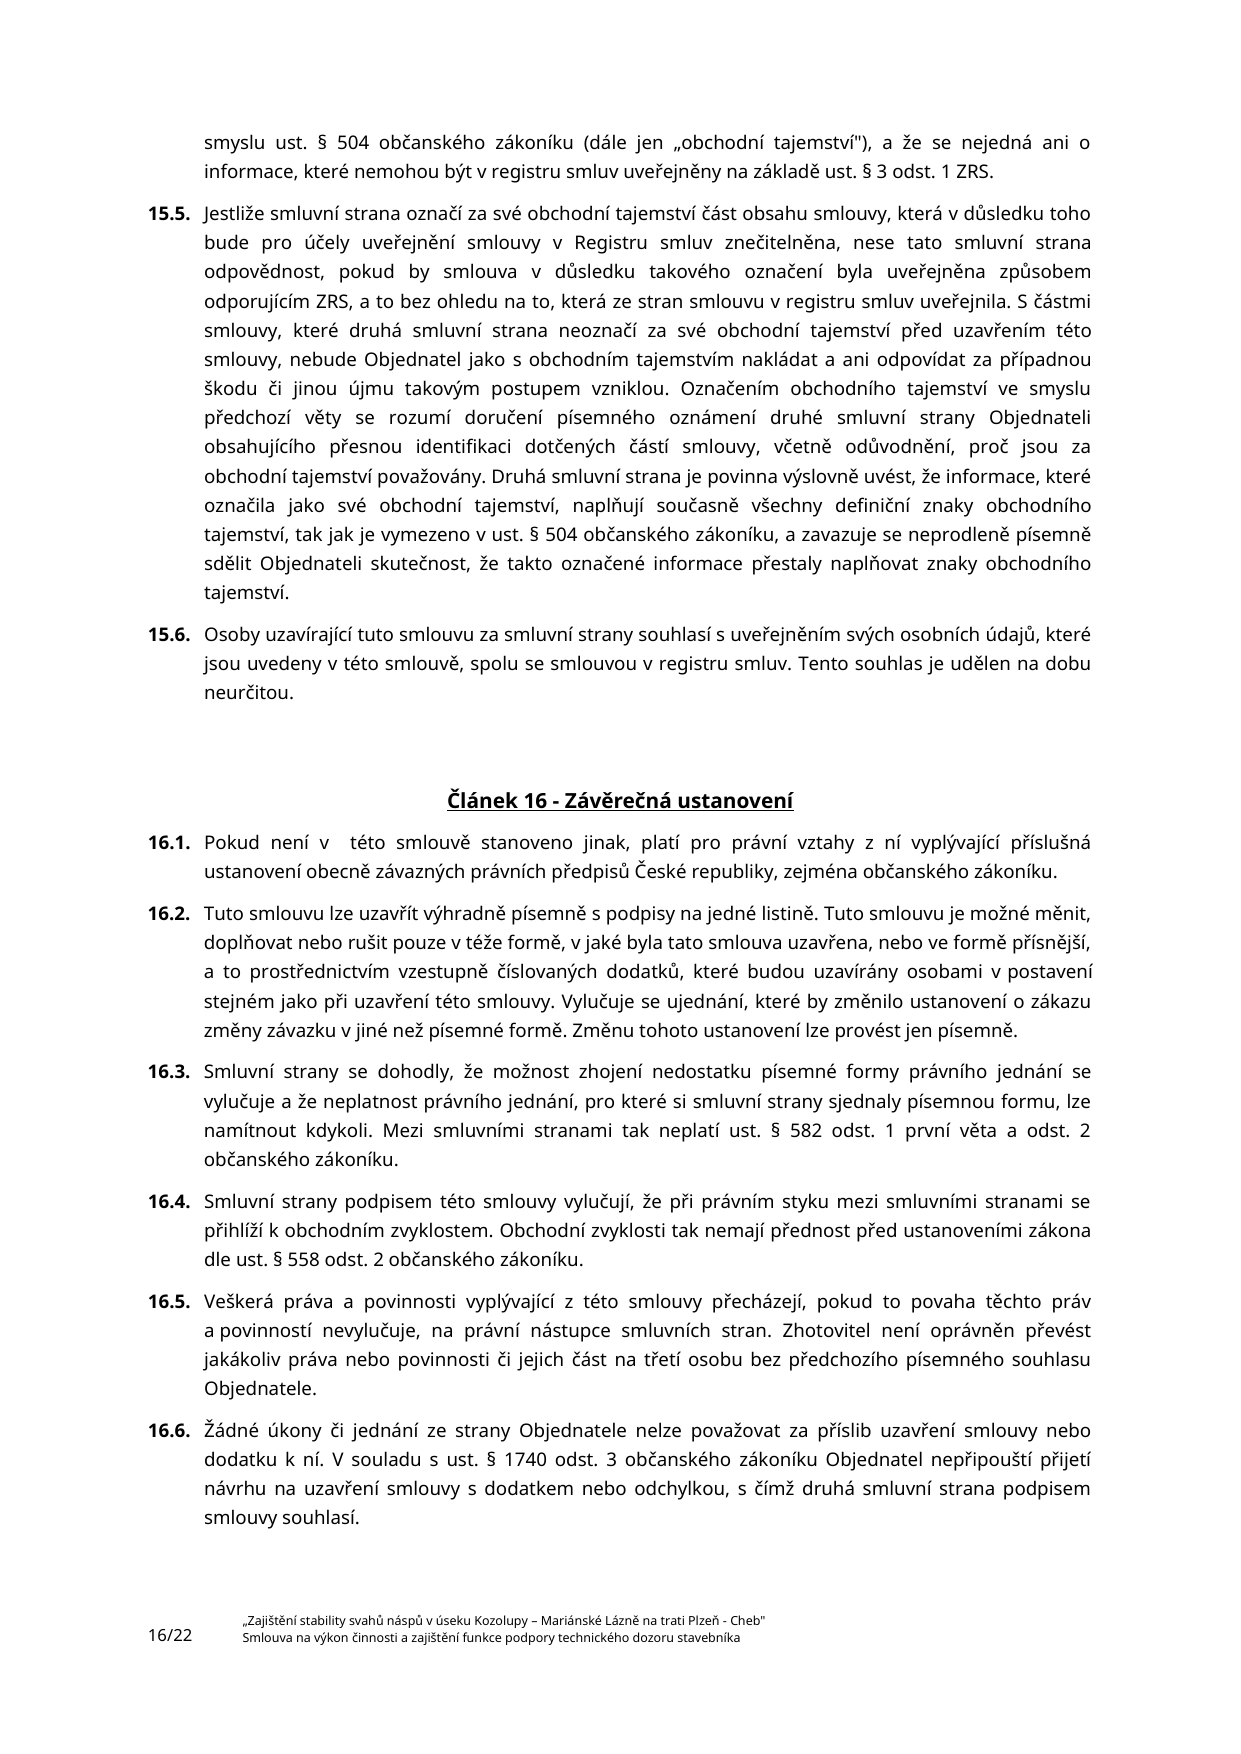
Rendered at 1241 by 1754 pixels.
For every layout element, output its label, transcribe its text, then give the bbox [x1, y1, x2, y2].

text 16.2. Tuto smlouvu lze uzavřít výhradně písemně s podpisy na jedné listině. Tuto smlouvu je možné měnit, doplňovat nebo rušit pouze v téže formě, v jaké byla tato smlouva uzavřena, nebo ve formě přísnější, a to prostřednictvím vzestupně číslovaných dodatků, které budou uzavírány osobami v postavení stejném jako při uzavření této smlouvy. Vylučuje se ujednání, které by změnilo ustanovení o zákazu změny závazku v jiné než písemné formě. Změnu tohoto ustanovení lze provést jen písemně. [147, 897, 1092, 1043]
text 16.4. Smluvní strany podpisem této smlouvy vylučují, že při právním styku mezi smluvními stranami se přihlíží k obchodním zvyklostem. Obchodní zvyklosti tak nemají přednost před ustanoveními zákona dle ust. § 558 odst. 2 občanského zákoníku. [148, 1185, 1092, 1272]
text 15.5. Jestliže smluvní strana označí za své obchodní tajemství část obsahu smlouvy, která v důsledku toho bude pro účely uveřejnění smlouvy v Registru smluv znečitelněna, nese tato smluvní strana odpovědnost, pokud by smlouva v důsledku takového označení byla uveřejněna způsobem odporujícím ZRS, a to bez ohledu na to, která ze stran smlouvu v registru smluv uveřejnila. S částmi smlouvy, které druhá smluvní strana neoznačí za své obchodní tajemství před uzavřením této smlouvy, nebude Objednatel jako s obchodním tajemstvím nakládat a ani odpovídat za případnou škodu či jinou újmu takovým postupem vzniklou. Označením obchodního tajemství ve smyslu předchozí věty se rozumí doručení písemného oznámení druhé smluvní strany Objednateli obsahujícího přesnou identifikaci dotčených částí smlouvy, včetně odůvodnění, proč jsou za obchodní tajemství považovány. Druhá smluvní strana je povinna výslovně uvést, že informace, které označila jako své obchodní tajemství, naplňují současně všechny definiční znaky obchodního tajemství, tak jak je vymezeno v ust. § 504 občanského zákoníku, a zavazuje se neprodleně písemně sdělit Objednateli skutečnost, že takto označené informace přestaly naplňovat znaky obchodního tajemství. [148, 197, 1092, 606]
subtitle Článek 16 - Závěrečná ustanovení [148, 785, 1092, 814]
text 15.6. Osoby uzavírající tuto smlouvu za smluvní strany souhlasí s uveřejněním svých osobních údajů, které jsou uvedeny v této smlouvě, spolu se smlouvou v registru smluv. Tento souhlas je udělen na dobu neurčitou. [148, 618, 1092, 706]
text 16.3. Smluvní strany se dohodly, že možnost zhojení nedostatku písemné formy právního jednání se vylučuje a že neplatnost právního jednání, pro které si smluvní strany sjednaly písemnou formu, lze namítnout kdykoli. Mezi smluvními stranami tak neplatí ust. § 582 odst. 1 první věta a odst. 2 občanského zákoníku. [147, 1056, 1092, 1172]
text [148, 126, 1092, 185]
text 16.1. Pokud není v této smlouvě stanoveno jinak, platí pro právní vztahy z ní vyplývající příslušná ustanovení obecně závazných právních předpisů České republiky, zejména občanského zákoníku. [148, 826, 1092, 885]
text 16.5. Veškerá práva a povinnosti vyplývající z této smlouvy přecházejí, pokud to povaha těchto práv a povinností nevylučuje, na právní nástupce smluvních stran. Zhotovitel není oprávněn převést jakákoliv práva nebo povinnosti či jejich část na třetí osobu bez předchozího písemného souhlasu Objednatele. [148, 1285, 1092, 1401]
text 16.6. Žádné úkony či jednání ze strany Objednatele nelze považovat za příslib uzavření smlouvy nebo dodatku k ní. V souladu s ust. § 1740 odst. 3 občanského zákoníku Objednatel nepřipouští přijetí návrhu na uzavření smlouvy s dodatkem nebo odchylkou, s čímž druhá smluvní strana podpisem smlouvy souhlasí. [148, 1414, 1092, 1531]
